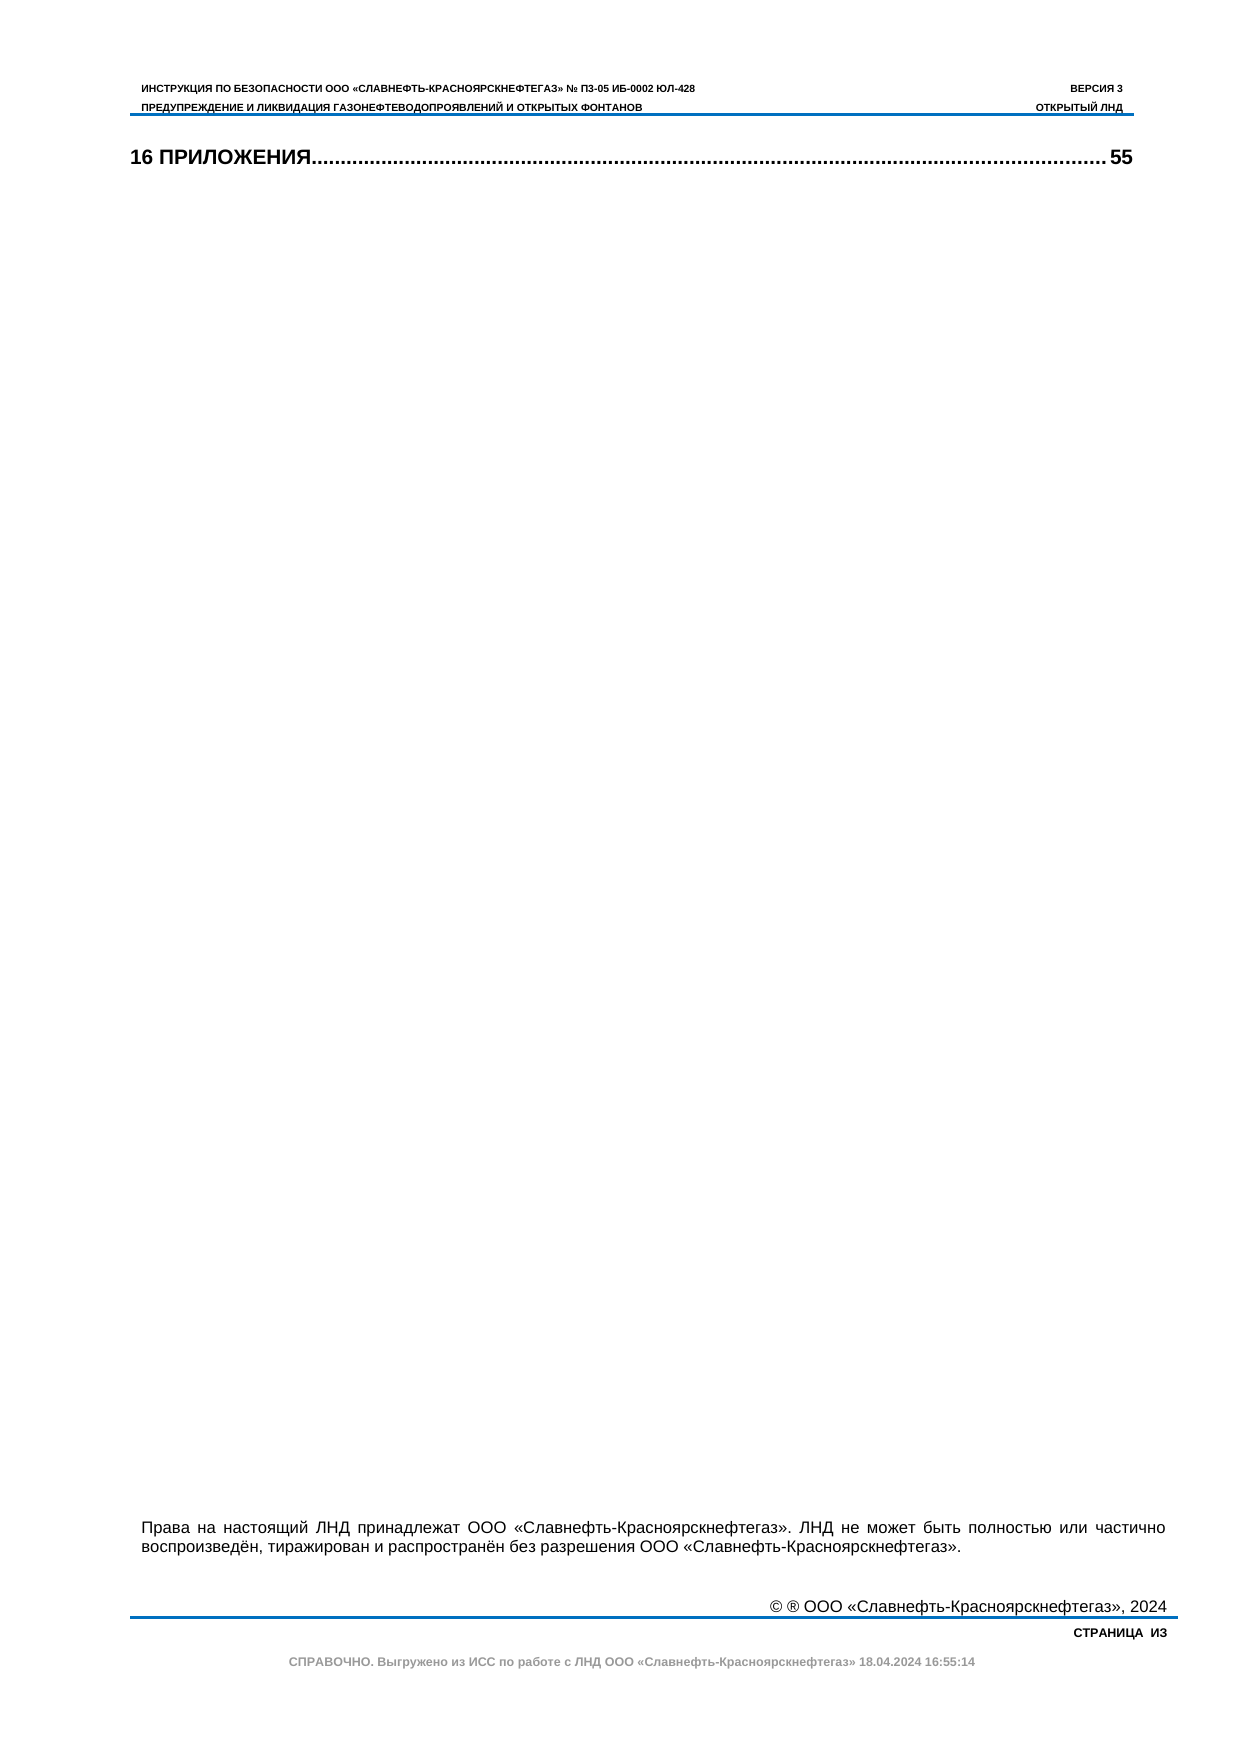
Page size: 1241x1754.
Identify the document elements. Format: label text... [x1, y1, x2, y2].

text 16 ПРИЛОЖЕНИЯ 55 [130, 145, 1134, 169]
